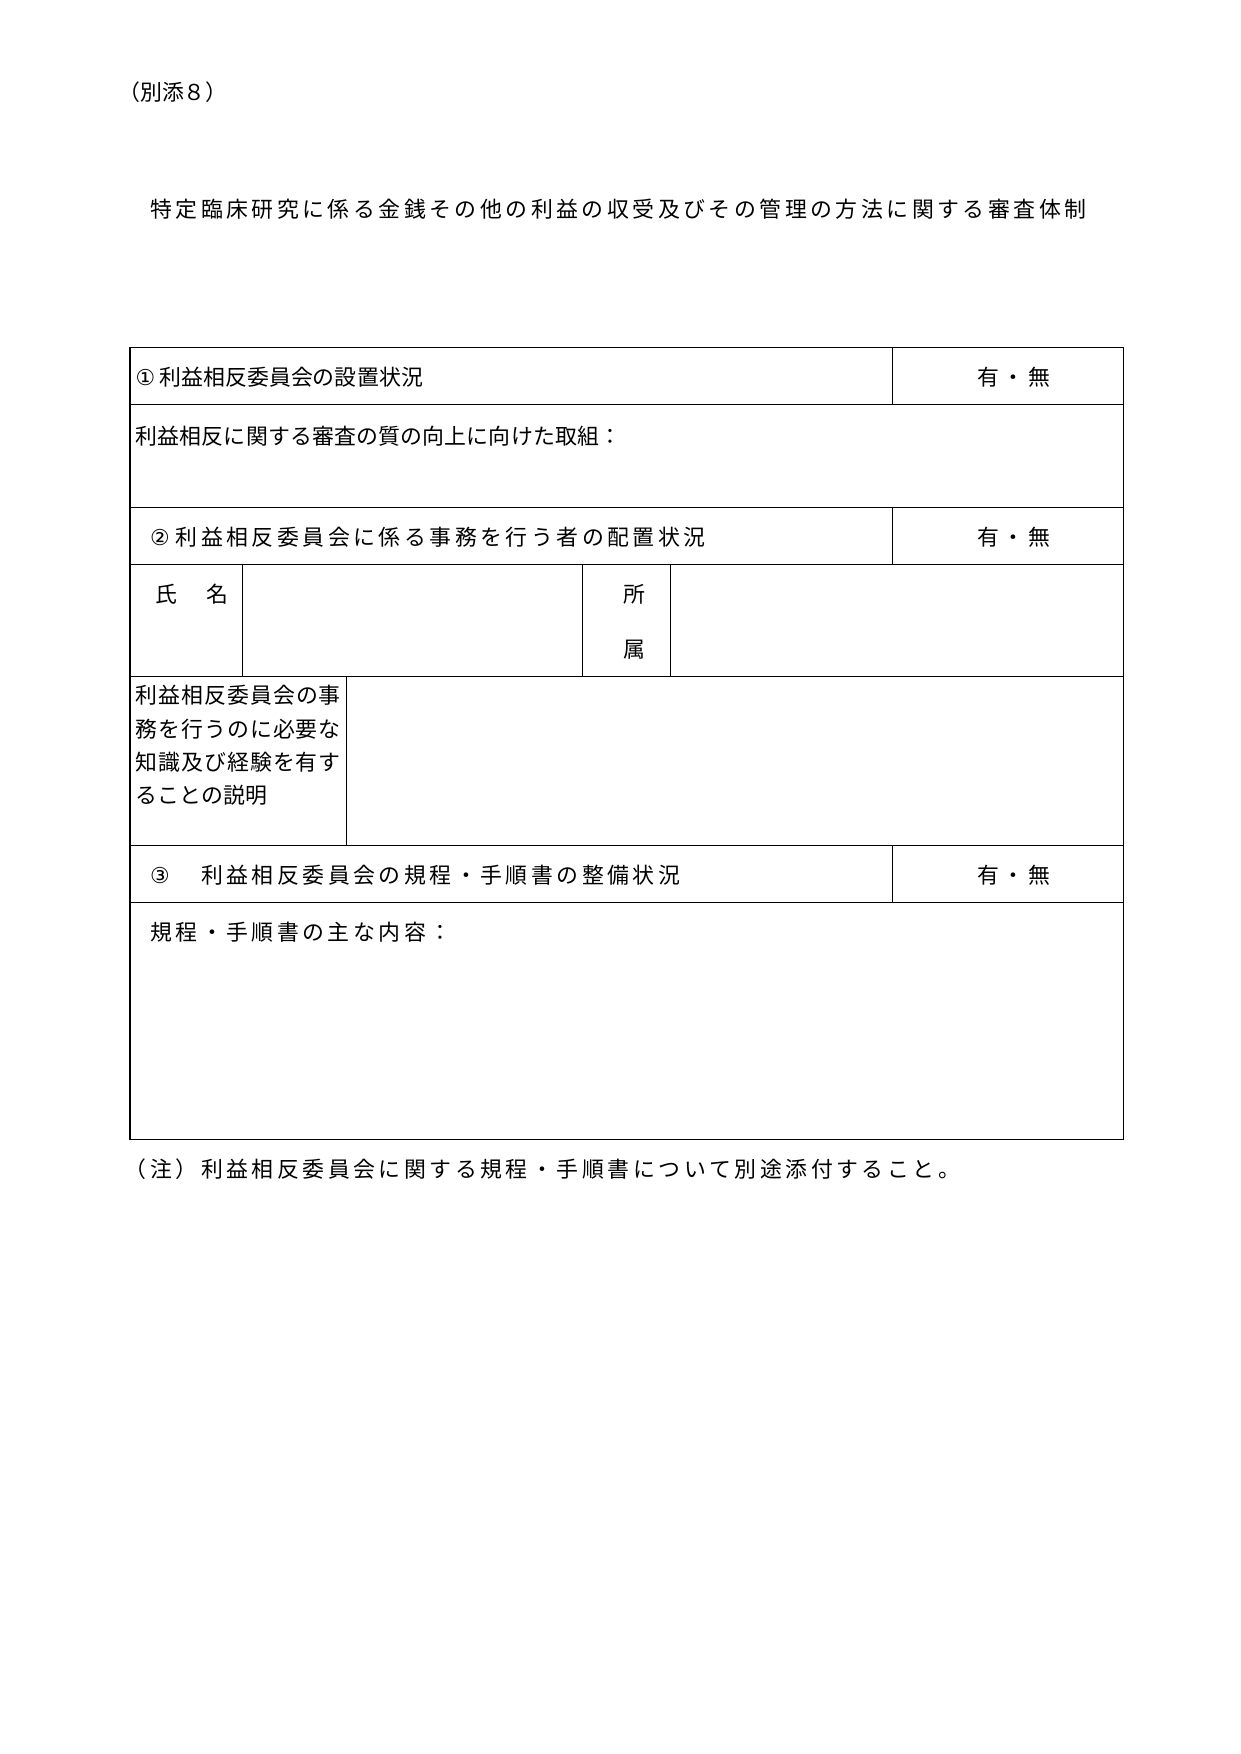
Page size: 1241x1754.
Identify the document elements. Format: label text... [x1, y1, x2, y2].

text （注）利益相反委員会に関する規程・手順書について別途添付すること。 [124, 1140, 1116, 1196]
table_cell [243, 565, 582, 676]
table_cell 有・無 [893, 846, 1123, 902]
table_cell ③利益相反委員会の規程・手順書の整備状況 [131, 846, 892, 902]
table_cell 氏 名 [131, 565, 242, 676]
table_cell [671, 565, 1123, 676]
table_cell ②利益相反委員会に係る事務を行う者の配置状況 [131, 508, 892, 563]
table_cell 規程・手順書の主な内容： [131, 903, 1123, 1139]
table_cell 所 属 [583, 565, 670, 676]
table_header ①利益相反委員会の設置状況 [131, 348, 892, 404]
table_cell 利益相反委員会の事務を行うのに必要な知識及び経験を有することの説明 [131, 677, 346, 845]
text 特定臨床研究に係る金銭その他の利益の収受及びその管理の方法に関する審査体制 [124, 180, 1116, 236]
table_cell 利益相反に関する審査の質の向上に向けた取組： [131, 405, 1123, 507]
table_header 有・無 [893, 348, 1123, 404]
table_cell [347, 677, 1123, 845]
table_cell 有・無 [893, 508, 1123, 563]
